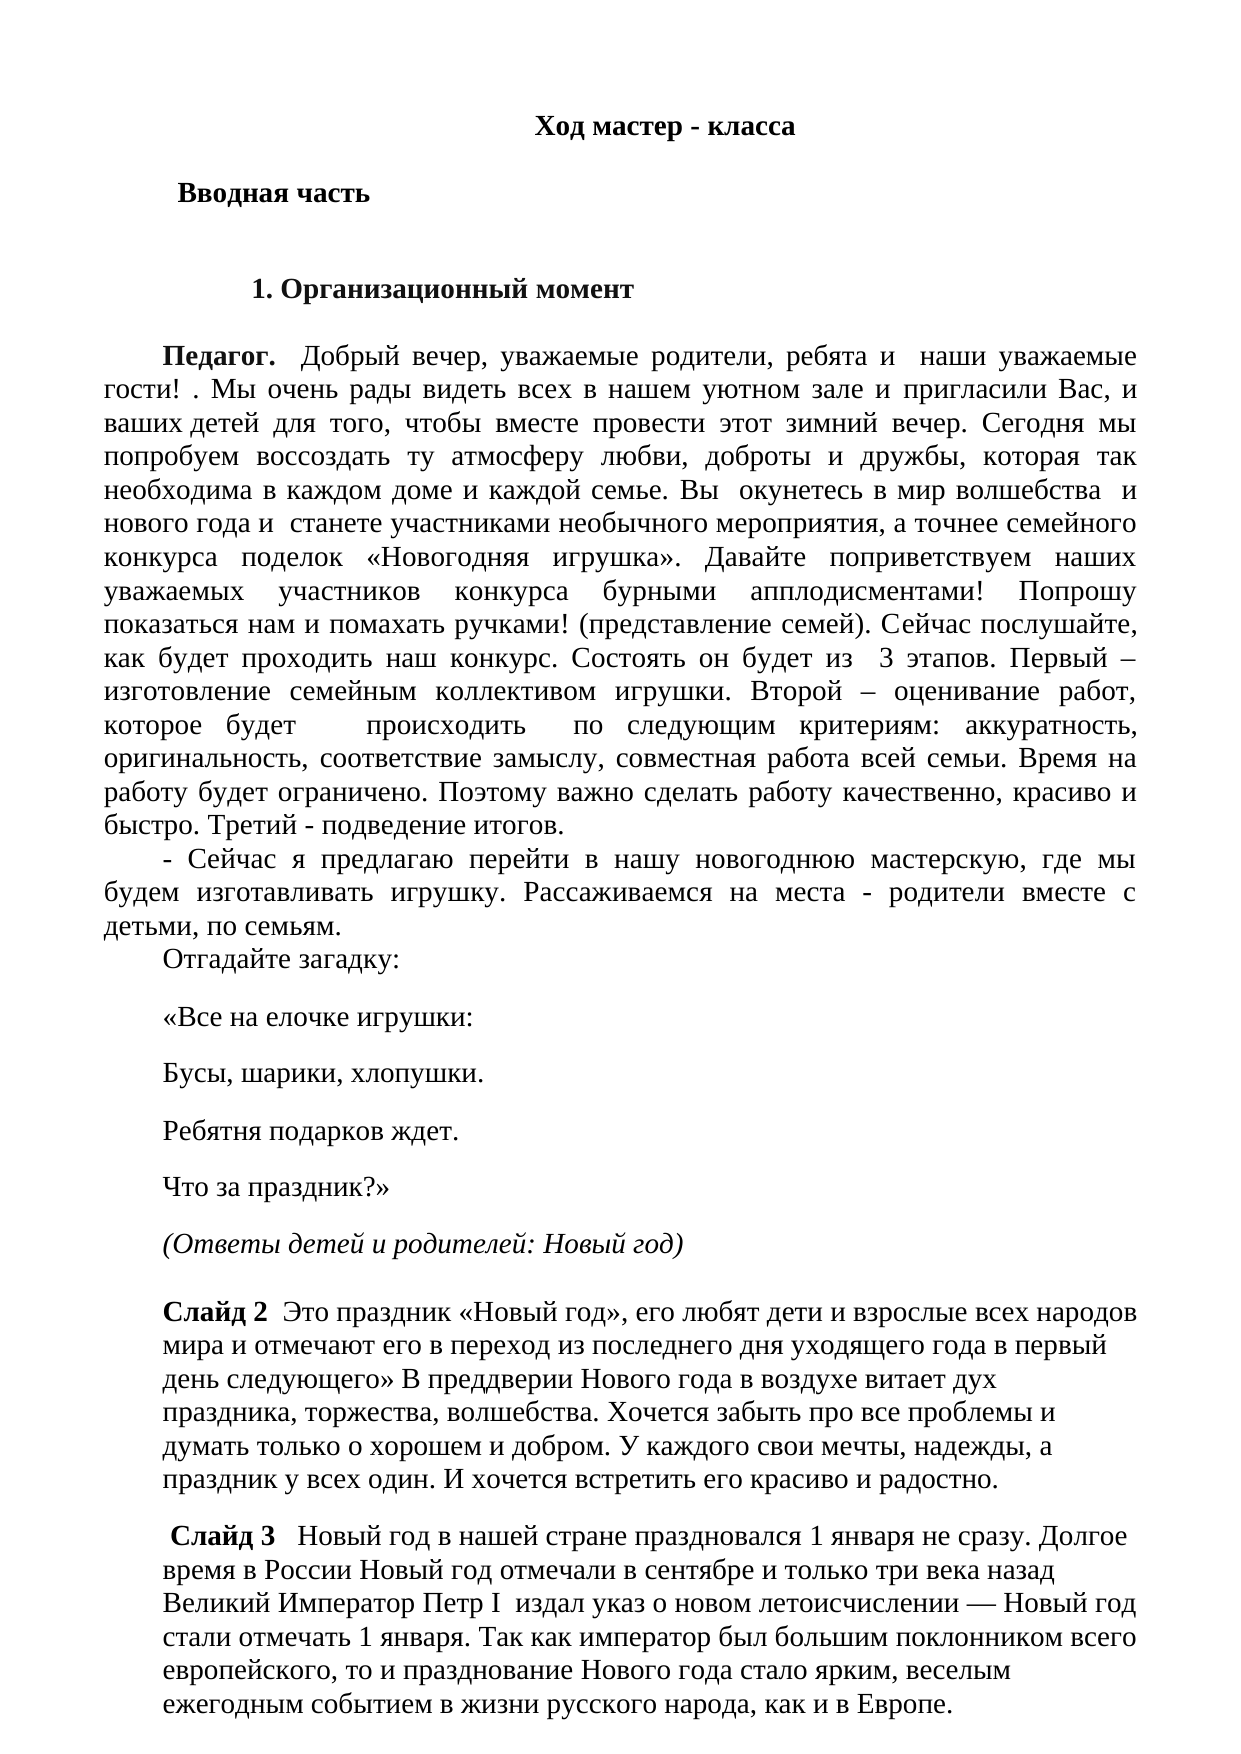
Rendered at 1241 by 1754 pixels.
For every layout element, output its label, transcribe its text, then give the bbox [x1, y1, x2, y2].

list Организационный момент [251, 271, 1167, 305]
text - Сейчас я предлагаю перейти в нашу новогоднюю мастерскую, где мы будем изготавливать игрушку. Рассаживаемся на места - родители вместе с детьми, по семьям. [103, 841, 1138, 942]
text Ход мастер - класса [356, 108, 974, 142]
text (Ответы детей и родителей: Новый год) [162, 1227, 1138, 1260]
text Педагог. Добрый вечер, уважаемые родители, ребята и наши уважаемые гости! . Мы очень рады видеть всех в нашем уютном зале и пригласили Вас, и ваших детей для того, чтобы вместе провести этот зимний вечер. Сегодня мы попробуем воссоздать ту атмосферу любви, доброты и дружбы, которая так необходима в каждом доме и каждой семье. Вы окунетесь в мир волшебства и нового года и станете участниками необычного мероприятия, а точнее семейного конкурса поделок «Новогодняя игрушка». Давайте поприветствуем наших уважаемых участников конкурса бурными апплодисментами! Попрошу показаться нам и помахать ручками! (представление семей). Сейчас послушайте, как будет проходить наш конкурс. Состоять он будет из 3 этапов. Первый – изготовление семейным коллективом игрушки. Второй – оценивание работ, которое будет происходить по следующим критериям: аккуратность, оригинальность, соответствие замыслу, совместная работа всей семьи. Время на работу будет ограничено. Поэтому важно сделать работу качественно, красиво и быстро. Третий - подведение итогов. [103, 338, 1138, 841]
text Слайд 2 Это праздник «Новый год», его любят дети и взрослые всех народов мира и отмечают его в переход из последнего дня уходящего года в первый день следующего» В преддверии Нового года в воздухе витает дух праздника, торжества, волшебства. Хочется забыть про все проблемы и думать только о хорошем и добром. У каждого свои мечты, надежды, а праздник у всех один. И хочется встретить его красиво и радостно. [162, 1294, 1138, 1495]
text Бусы, шарики, хлопушки. [103, 1056, 1138, 1089]
text Отгадайте загадку: [103, 942, 1138, 975]
text «Все на елочке игрушки: [103, 999, 1138, 1032]
text Вводная часть [177, 176, 1167, 209]
text Что за праздник?» [103, 1169, 1138, 1203]
text Ребятня подарков ждет. [103, 1113, 1138, 1146]
text Слайд 3 Новый год в нашей стране праздновался 1 января не сразу. Долгое время в России Новый год отмечали в сентябре и только три века назад Великий Император Петр I издал указ о новом летоисчислении — Новый год стали отмечать 1 января. Так как император был большим поклонником всего европейского, то и празднование Нового года стало ярким, веселым ежегодным событием в жизни русского народа, как и в Европе. [162, 1518, 1138, 1719]
